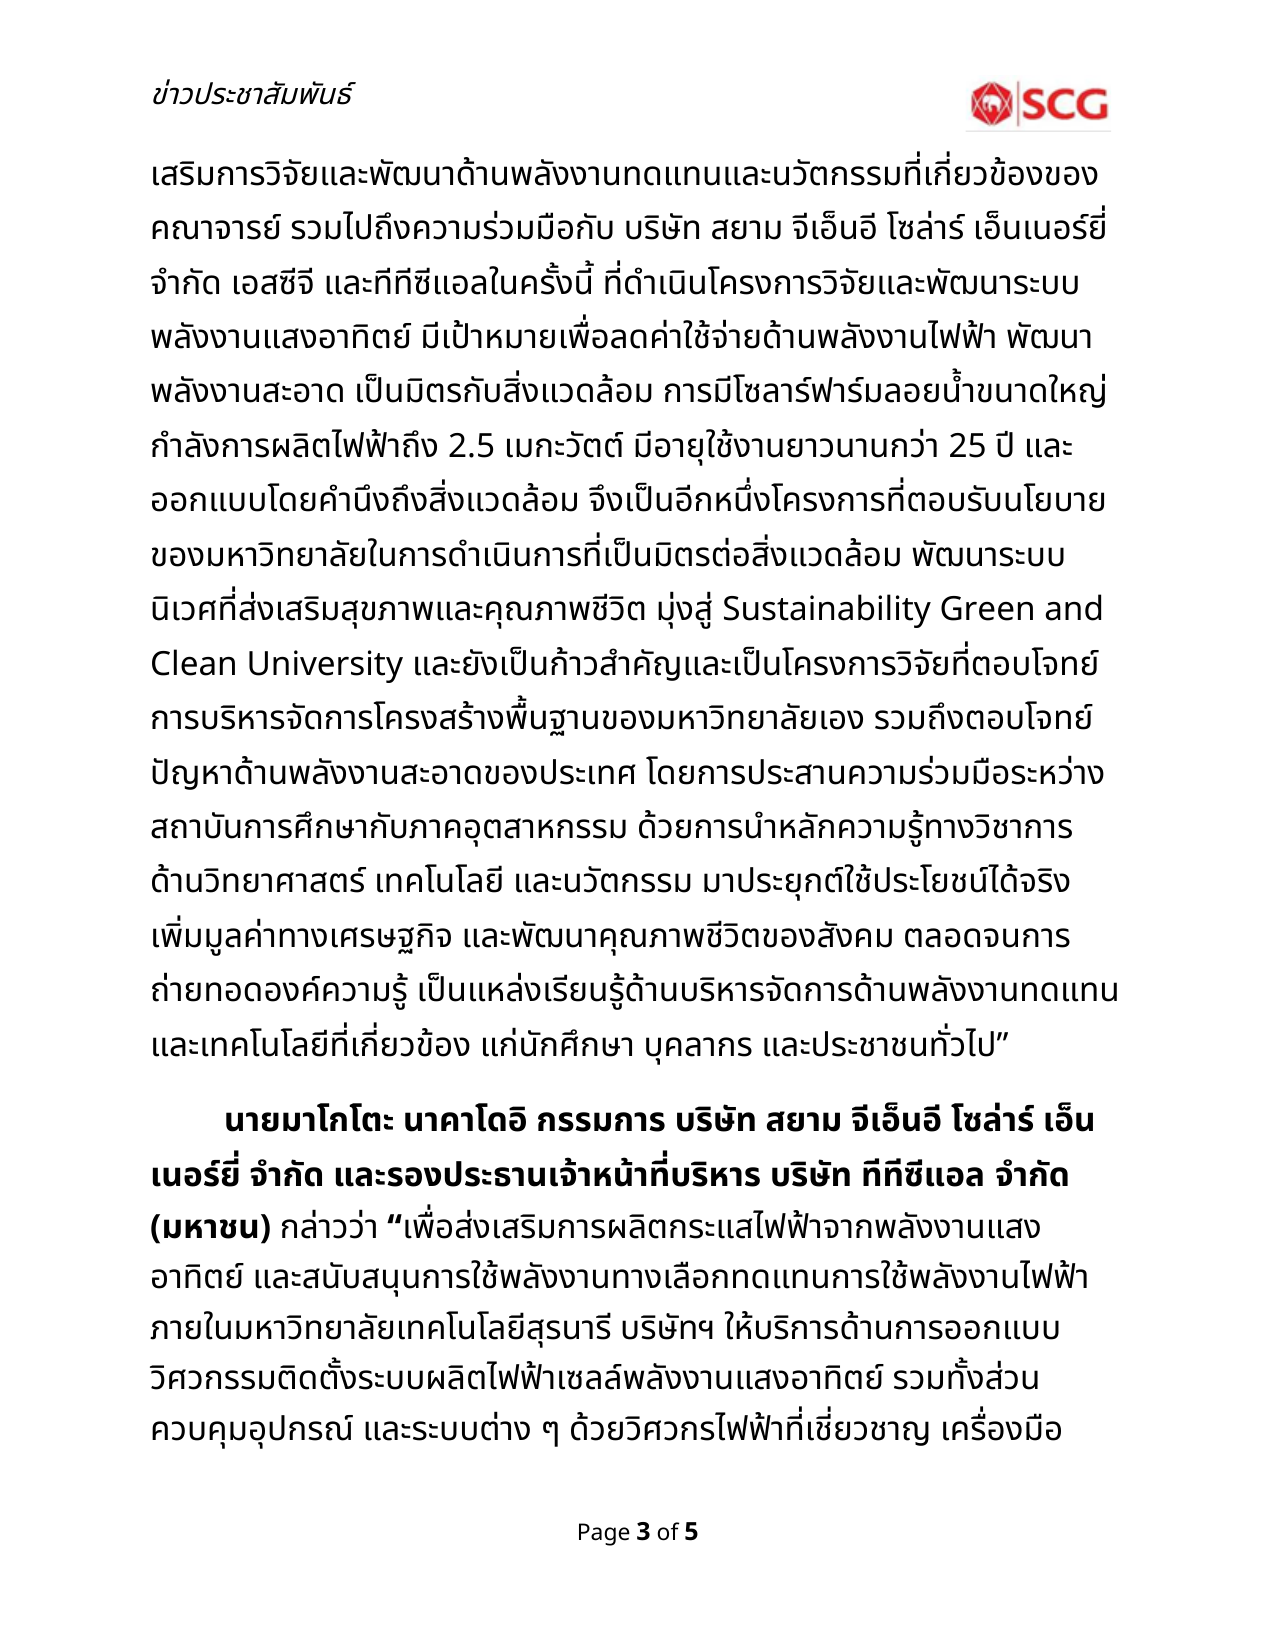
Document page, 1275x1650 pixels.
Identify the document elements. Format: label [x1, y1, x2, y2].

text [150, 150, 1125, 1071]
picture [964, 75, 1112, 130]
text [150, 1096, 1122, 1455]
